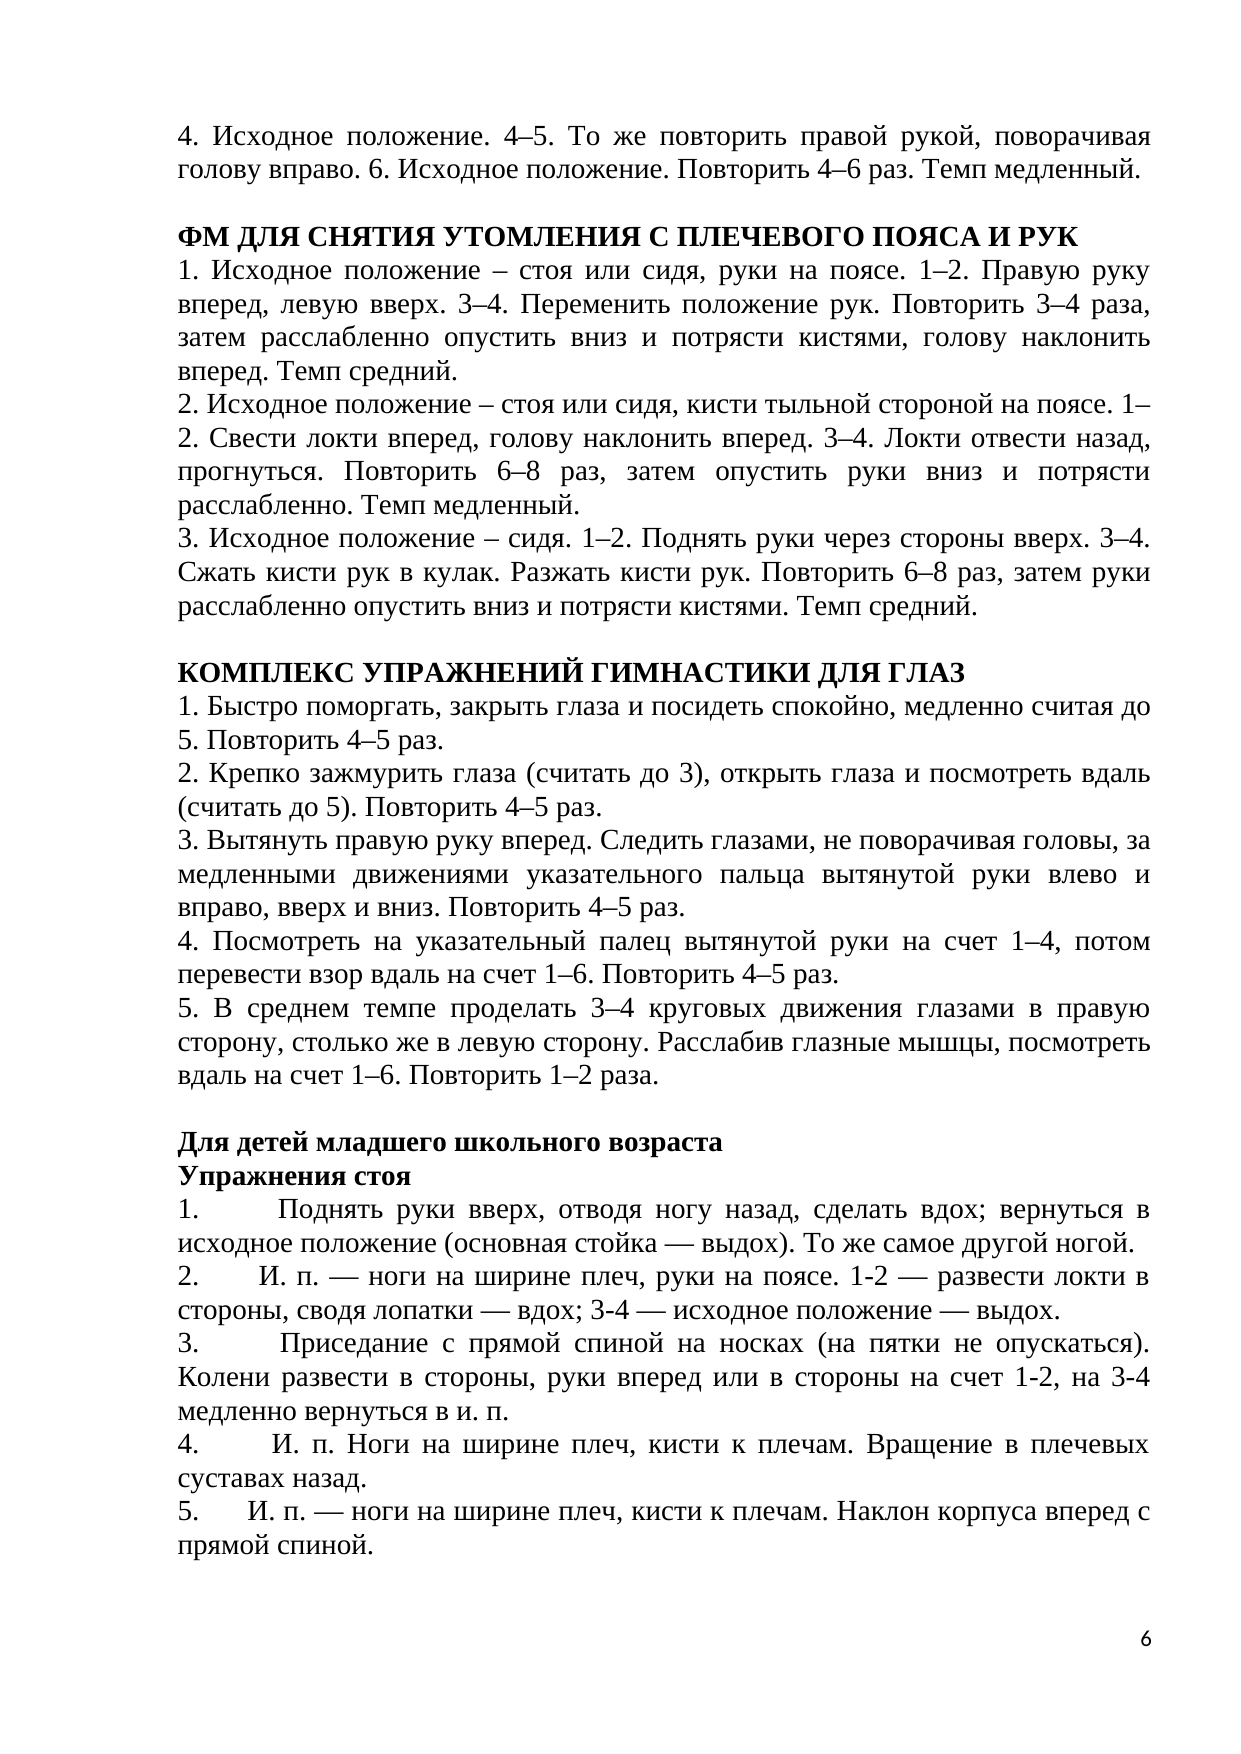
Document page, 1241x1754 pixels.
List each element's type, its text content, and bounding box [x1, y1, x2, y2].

text 1. Исходное положение – стоя или сидя, руки на поясе. 1–2. Правую руку вперед, левую вверх. 3–4. Переменить положение рук. Повторить 3–4 раза, затем расслабленно опустить вниз и потрясти кистями, голову наклонить вперед. Темп средний. [177, 252, 1152, 386]
text 2. Крепко зажмурить глаза (считать до 3), открыть глаза и посмотреть вдаль (считать до 5). Повторить 4–5 раз. [177, 755, 1152, 822]
text 1. Быстро поморгать, закрыть глаза и посидеть спокойно, медленно считая до 5. Повторить 4–5 раз. [177, 688, 1152, 755]
text 3. Вытянуть правую руку вперед. Следить глазами, не поворачивая головы, за медленными движениями указательного пальца вытянутой руки влево и вправо, вверх и вниз. Повторить 4–5 раз. [177, 822, 1152, 923]
text 5. В среднем темпе проделать 3–4 круговых движения глазами в правую сторону, столько же в левую сторону. Расслабив глазные мышцы, посмотреть вдаль на счет 1–6. Повторить 1–2 раза. [177, 990, 1152, 1091]
text 3. Исходное положение – сидя. 1–2. Поднять руки через стороны вверх. 3–4. Сжать кисти рук в кулак. Разжать кисти рук. Повторить 6–8 раз, затем руки расслабленно опустить вниз и потрясти кистями. Темп средний. [177, 521, 1152, 621]
text 2. И. п. — ноги на ширине плеч, руки на поясе. 1-2 — развести локти в стороны, сводя лопатки — вдох; 3-4 — исходное положение — выдох. [177, 1258, 1152, 1326]
text 5. И. п. — ноги на ширине плеч, кисти к плечам. Наклон корпуса вперед с прямой спиной. [177, 1493, 1152, 1560]
text 3. Приседание с прямой спиной на носках (на пятки не опускаться). Колени развести в стороны, руки вперед или в стороны на счет 1-2, на 3-4 медленно вернуться в и. п. [177, 1326, 1152, 1426]
text КОМПЛЕКС УПРАЖНЕНИЙ ГИМНАСТИКИ ДЛЯ ГЛАЗ [177, 655, 1152, 688]
text 4. И. п. Ноги на ширине плеч, кисти к плечам. Вращение в плечевых суставах назад. [177, 1426, 1152, 1493]
text Для детей младшего школьного возраста [177, 1124, 1152, 1158]
text 1. Поднять руки вверх, отводя ногу назад, сделать вдох; вернуться в исходное положение (основная стойка — выдох). То же самое другой ногой. [177, 1191, 1152, 1258]
text 2. Исходное положение – стоя или сидя, кисти тыльной стороной на поясе. 1–2. Свести локти вперед, голову наклонить вперед. 3–4. Локти отвести назад, прогнуться. Повторить 6–8 раз, затем опустить руки вниз и потрясти расслабленно. Темп медленный. [177, 386, 1152, 521]
text ФМ ДЛЯ СНЯТИЯ УТОМЛЕНИЯ С ПЛЕЧЕВОГО ПОЯСА И РУК [177, 219, 1152, 252]
text Упражнения стоя [177, 1158, 1152, 1191]
text 4. Посмотреть на указательный палец вытянутой руки на счет 1–4, потом перевести взор вдаль на счет 1–6. Повторить 4–5 раз. [177, 923, 1152, 990]
text 4. Исходное положение. 4–5. То же повторить правой рукой, поворачивая голову вправо. 6. Исходное положение. Повторить 4–6 раз. Темп медленный. [177, 118, 1152, 185]
